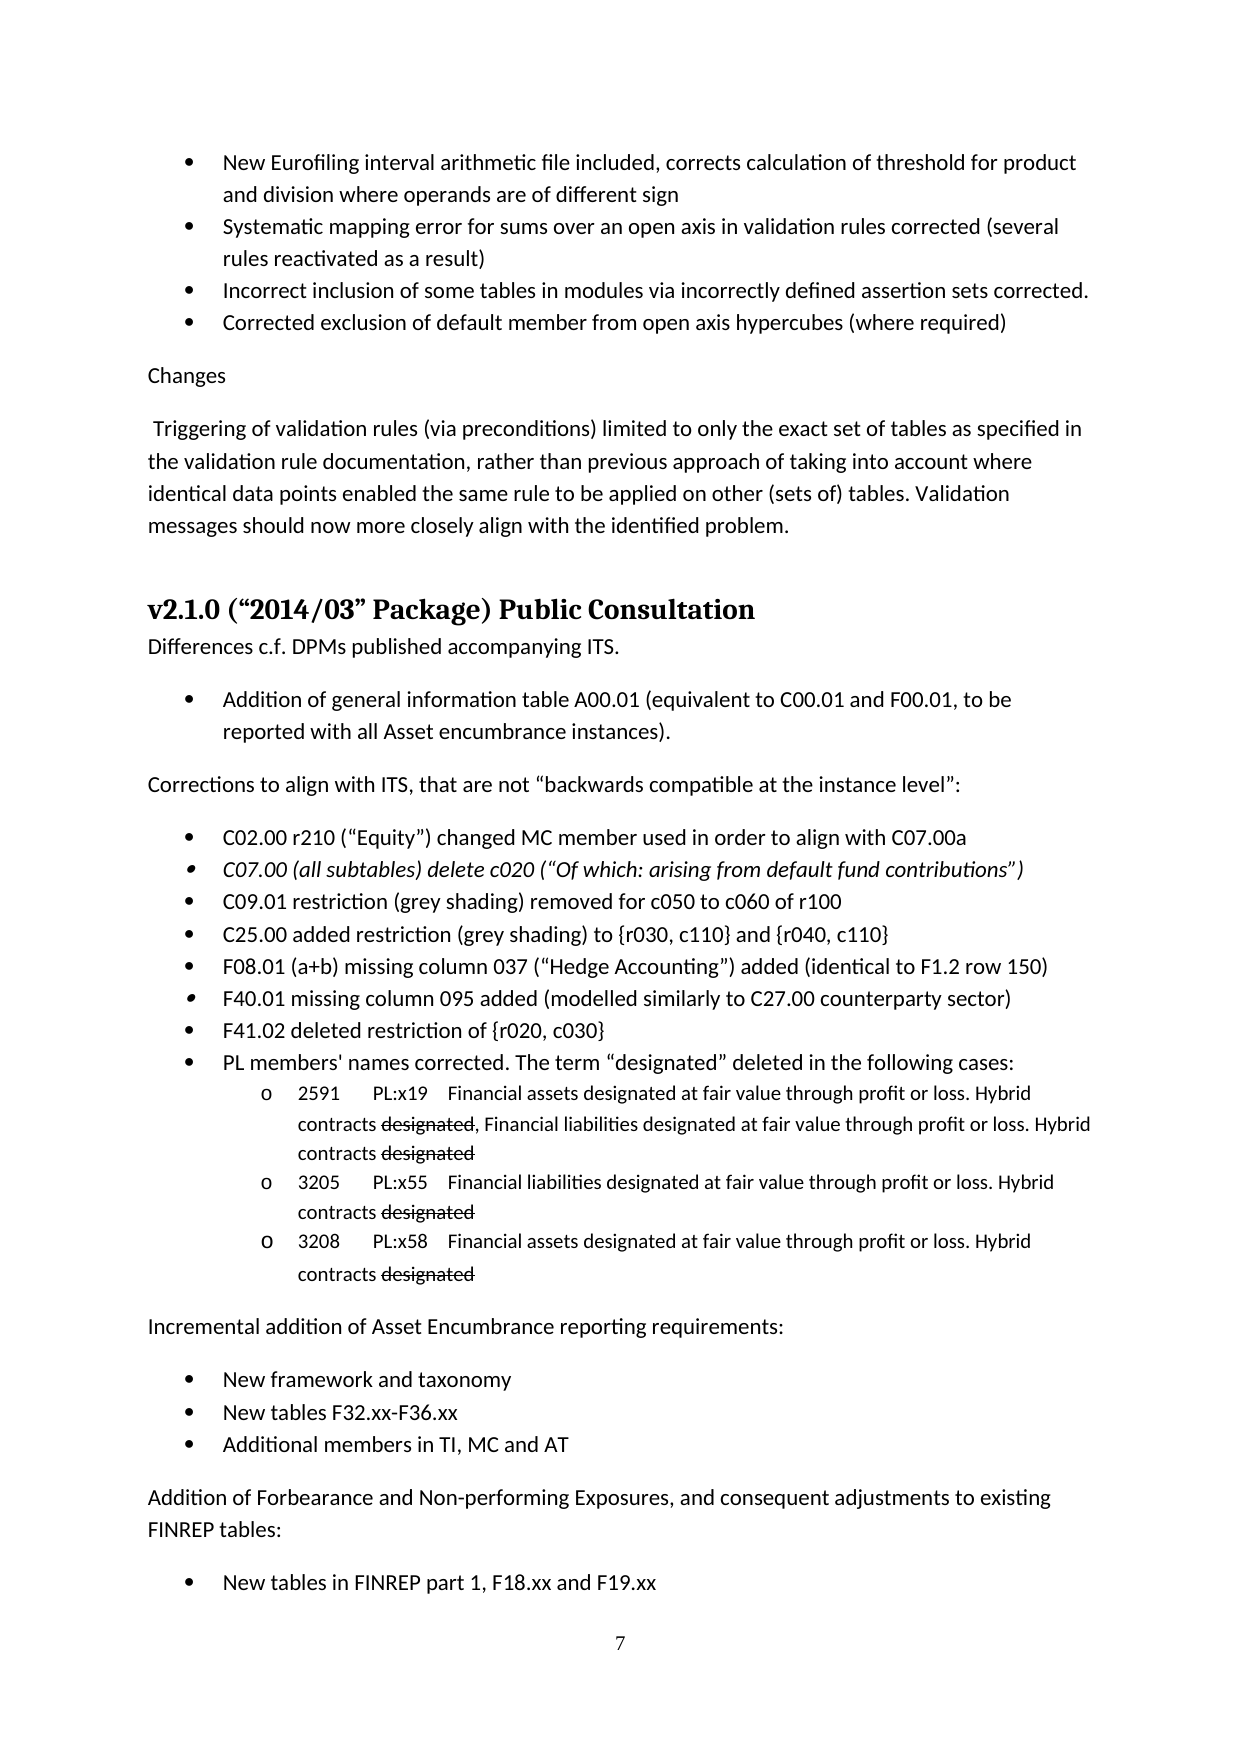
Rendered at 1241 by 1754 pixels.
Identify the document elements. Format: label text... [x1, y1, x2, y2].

list Corrected exclusion of default member from open axis hypercubes (where required) [185, 308, 1093, 337]
list Incorrect inclusion of some tables in modules via incorrectly defined assertion sets corrected. [185, 276, 1093, 304]
list 2591 PL:x19 Financial assets designated at fair value through profit or loss. Hybrid contracts designated, Financial liabilities designated at fair value through profit or loss. Hybrid contracts designated [260, 1081, 1093, 1165]
list F41.02 deleted restriction of {r020, c030} [185, 1016, 1093, 1044]
list New tables in FINREP part 1, F18.xx and F19.xx [185, 1568, 1093, 1596]
text Differences c.f. DPMs published accompanying ITS. [148, 632, 1093, 660]
text Corrections to align with ITS, that are not “backwards compatible at the instance level”: [148, 770, 1093, 798]
list Systematic mapping error for sums over an open axis in validation rules corrected (several rules reactivated as a result) [185, 212, 1093, 272]
text Changes [148, 362, 1093, 389]
list Additional members in TI, MC and AT [185, 1430, 1093, 1458]
list New tables F32.xx-F36.xx [185, 1398, 1093, 1426]
list New framework and taxonomy [185, 1365, 1093, 1393]
list New Eurofiling interval arithmetic file included, corrects calculation of threshold for product and division where operands are of different sign [185, 148, 1093, 208]
text Incremental addition of Asset Encumbrance reporting requirements: [148, 1312, 1093, 1340]
list F08.01 (a+b) missing column 037 (“Hedge Accounting”) added (identical to F1.2 row 150) [185, 952, 1093, 980]
list C25.00 added restriction (grey shading) to {r030, c110} and {r040, c110} [185, 920, 1093, 948]
list C07.00 (all subtables) delete c020 (“Of which: arising from default fund contributions”) [185, 855, 1093, 883]
list C09.01 restriction (grey shading) removed for c050 to c060 of r100 [185, 887, 1093, 916]
text Addition of Forbearance and Non-performing Exposures, and consequent adjustments to existing FINREP tables: [148, 1483, 1093, 1543]
text Triggering of validation rules (via preconditions) limited to only the exact set of tables as specified in the validation rule documentation, rather than previous approach of taking into account where identical data points enabled the same rule to be applied on other (sets of) tables. Validation messages should now more closely align with the identified problem. [148, 414, 1093, 539]
list Addition of general information table A00.01 (equivalent to C00.01 and F00.01, to be reported with all Asset encumbrance instances). [185, 685, 1093, 745]
list 3208 PL:x58 Financial assets designated at fair value through profit or loss. Hybrid contracts designated [260, 1228, 1093, 1287]
subtitle v2.1.0 (“2014/03” Package) Public Consultation [148, 593, 1093, 627]
list C02.00 r210 (“Equity”) changed MC member used in order to align with C07.00a [185, 823, 1093, 851]
list PL members' names corrected. The term “designated” deleted in the following cases: [185, 1048, 1093, 1076]
list F40.01 missing column 095 added (modelled similarly to C27.00 counterparty sector) [185, 984, 1093, 1012]
list 3205 PL:x55 Financial liabilities designated at fair value through profit or loss. Hybrid contracts designated [260, 1169, 1093, 1225]
